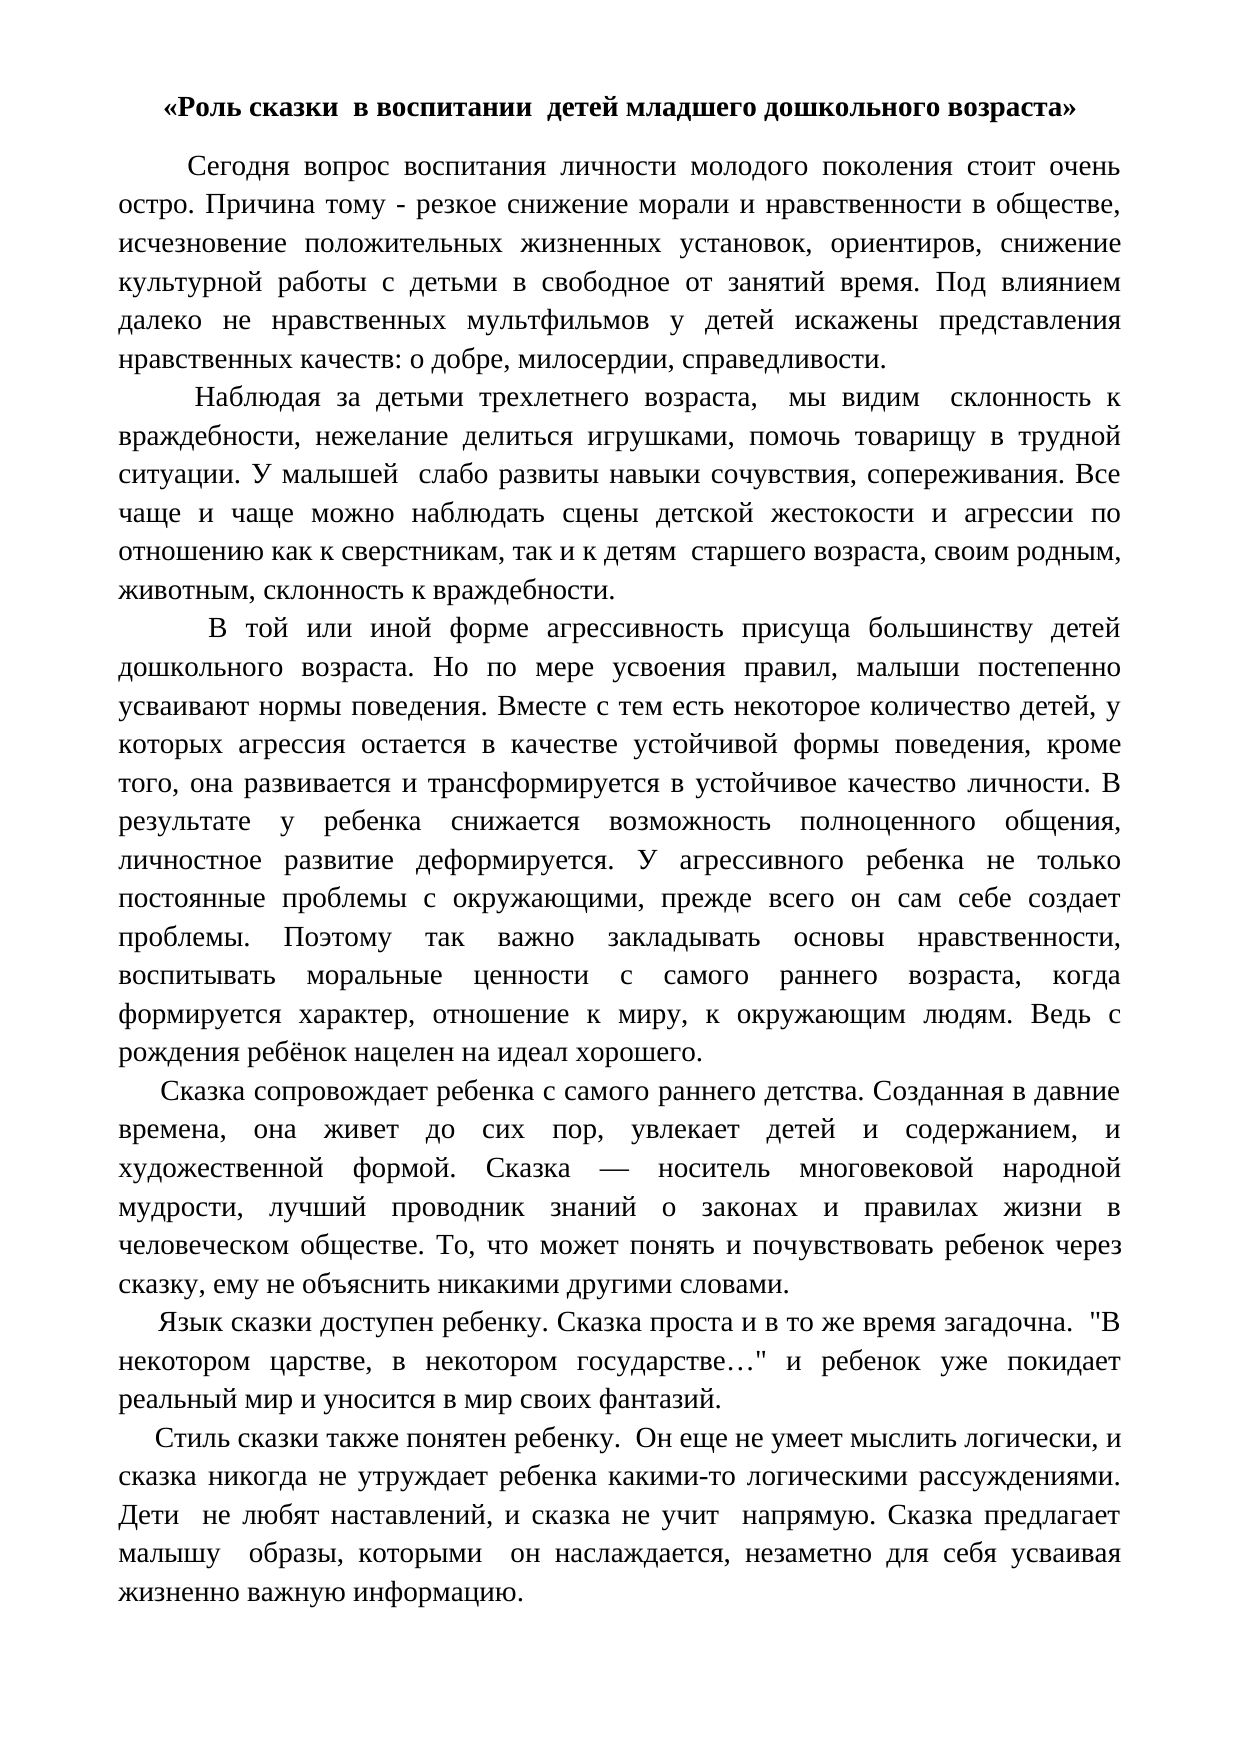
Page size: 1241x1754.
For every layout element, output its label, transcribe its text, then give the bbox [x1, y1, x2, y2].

text «Роль сказки в воспитании детей младшего дошкольного возраста» [118, 89, 1122, 122]
text В той или иной форме агрессивность присуща большинству детей дошкольного возраста. Но по мере усвоения правил, малыши постепенно усваивают нормы поведения. Вместе с тем есть некоторое количество детей, у которых агрессия остается в качестве устойчивой формы поведения, кроме того, она развивается и трансформируется в устойчивое качество личности. В результате у ребенка снижается возможность полноценного общения, личностное развитие деформируется. У агрессивного ребенка не только постоянные проблемы с окружающими, прежде всего он сам себе создает проблемы. Поэтому так важно закладывать основы нравственности, воспитывать моральные ценности с самого раннего возраста, когда формируется характер, отношение к миру, к окружающим людям. Ведь с рождения ребёнок нацелен на идеал хорошего. [118, 611, 1122, 1068]
text Сказка сопровождает ребенка с самого раннего детства. Созданная в давние времена, она живет до сих пор, увлекает детей и содержанием, и художественной формой. Сказка — носитель многовековой народной мудрости, лучший проводник знаний о законах и правилах жизни в человеческом обществе. То, что может понять и почувствовать ребенок через сказку, ему не объяснить никакими другими словами. [118, 1073, 1122, 1299]
text Наблюдая за детьми трехлетнего возраста, мы видим склонность к враждебности, нежелание делиться игрушками, помочь товарищу в трудной ситуации. У малышей слабо развиты навыки сочувствия, сопереживания. Все чаще и чаще можно наблюдать сцены детской жестокости и агрессии по отношению как к сверстникам, так и к детям старшего возраста, своим родным, животным, склонность к враждебности. [118, 379, 1122, 606]
text Стиль сказки также понятен ребенку. Он еще не умеет мыслить логически, и сказка никогда не утруждает ребенка какими-то логическими рассуждениями. Дети не любят наставлений, и сказка не учит напрямую. Сказка предлагает малышу образы, которыми он наслаждается, незаметно для себя усваивая жизненно важную информацию. [118, 1420, 1122, 1608]
text Язык сказки доступен ребенку. Сказка проста и в то же время загадочна. "В некотором царстве, в некотором государстве…" и ребенок уже покидает реальный мир и уносится в мир своих фантазий. [118, 1304, 1122, 1415]
text Сегодня вопрос воспитания личности молодого поколения стоит очень остро. Причина тому - резкое снижение морали и нравственности в обществе, исчезновение положительных жизненных установок, ориентиров, снижение культурной работы с детьми в свободное от занятий время. Под влиянием далеко не нравственных мультфильмов у детей искажены представления нравственных качеств: о добре, милосердии, справедливости. [118, 148, 1122, 374]
